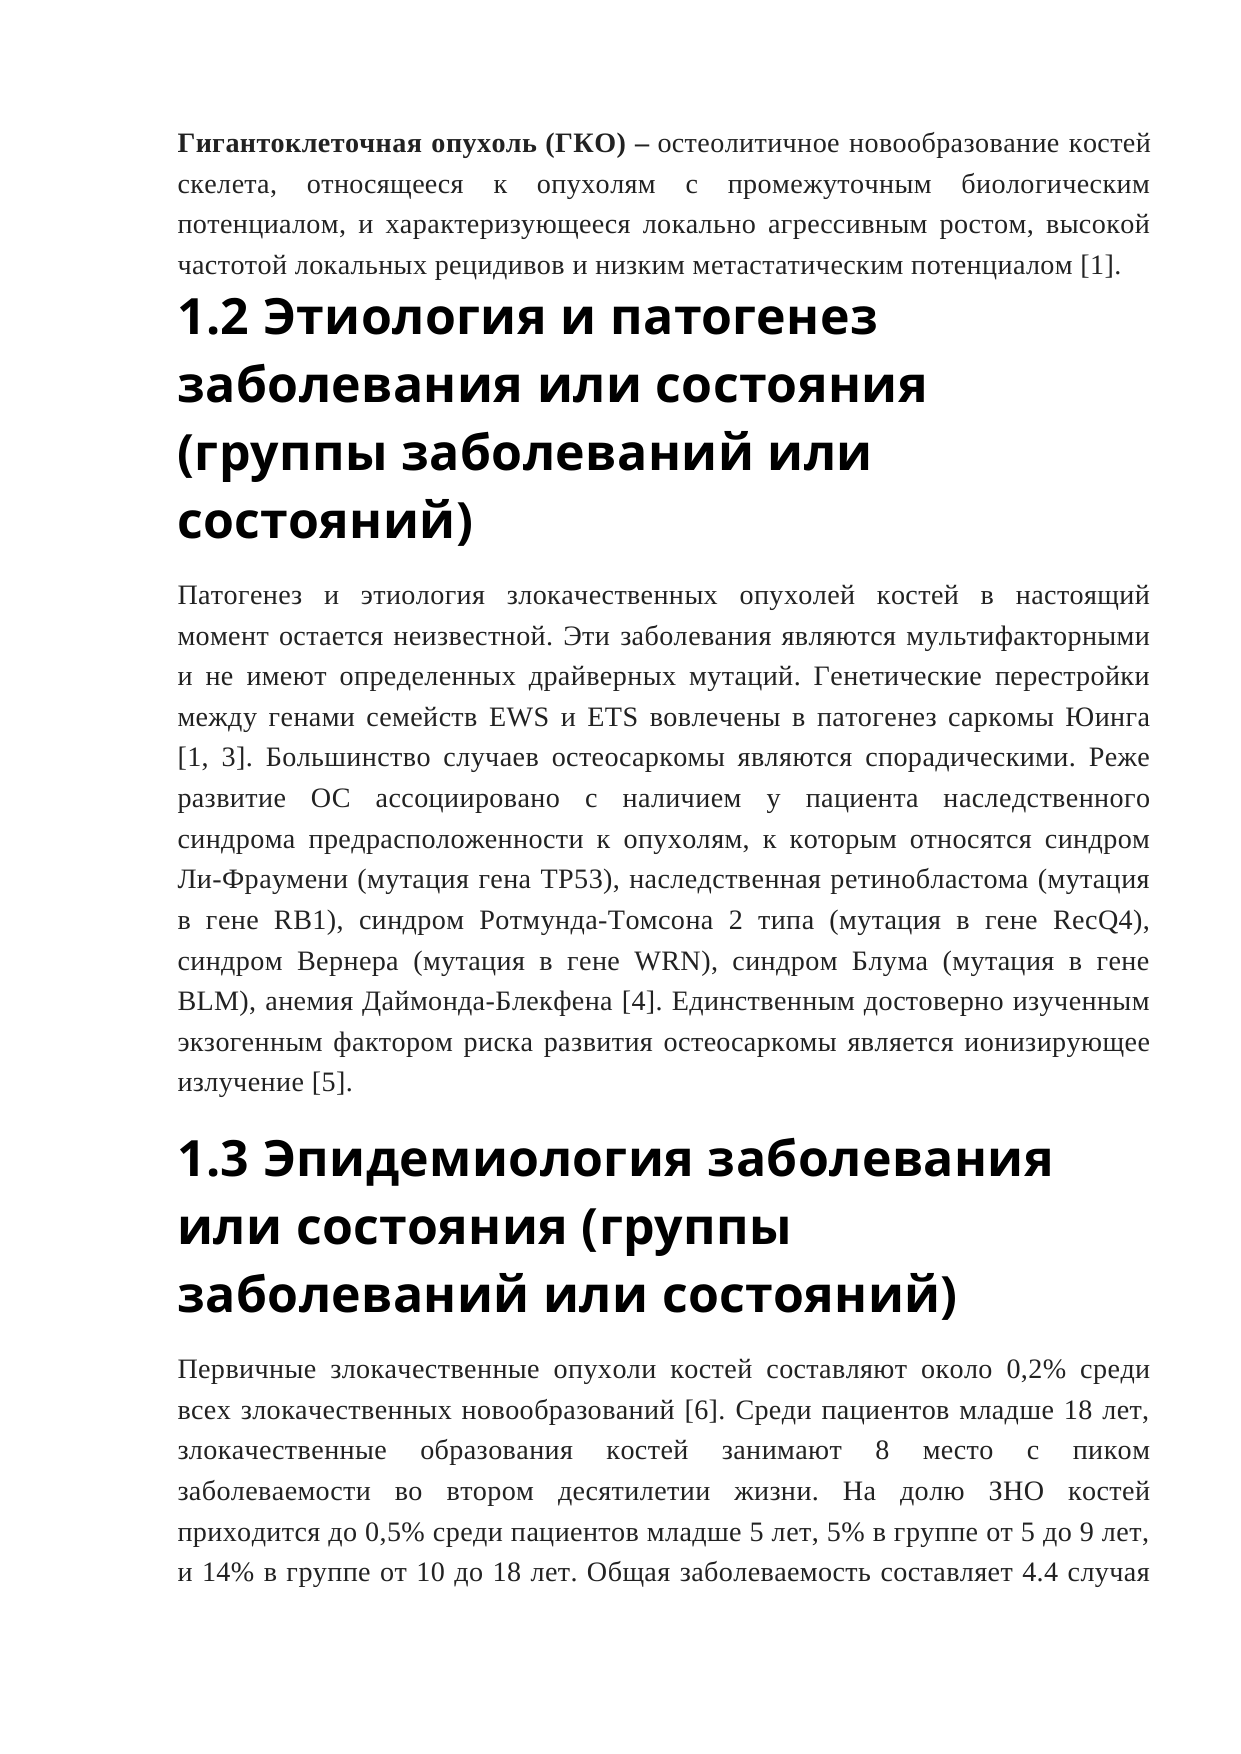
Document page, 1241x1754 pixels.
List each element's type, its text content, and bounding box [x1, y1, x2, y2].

text 1.2 Этиология и патогенез заболевания или состояния (группы заболеваний или состояний) [177, 281, 1152, 553]
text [177, 1344, 1152, 1588]
text Гигантоклеточная опухоль (ГКО) – остеолитичное новообразование костей скелета, относящееся к опухолям с промежуточным биологическим потенциалом, и характеризующееся локально агрессивным ростом, высокой частотой локальных рецидивов и низким метастатическим потенциалом [1]. [177, 118, 1152, 281]
text 1.3 Эпидемиология заболевания или состояния (группы заболеваний или состояний) [177, 1123, 1152, 1327]
text Патогенез и этиология злокачественных опухолей костей в настоящий момент остается неизвестной. Эти заболевания являются мультифакторными и не имеют определенных драйверных мутаций. Генетические перестройки между генами семейств EWS и ETS вовлечены в патогенез саркомы Юинга [1, 3]. Большинство случаев остеосаркомы являются спорадическими. Реже развитие ОС ассоциировано с наличием у пациента наследственного синдрома предрасположенности к опухолям, к которым относятся синдром Ли-Фраумени (мутация гена TP53), наследственная ретинобластома (мутация в гене RB1), синдром Ротмунда-Томсона 2 типа (мутация в гене RecQ4), синдром Вернера (мутация в гене WRN), синдром Блума (мутация в гене BLM), анемия Даймонда-Блекфена [4]. Единственным достоверно изученным экзогенным фактором риска развития остеосаркомы является ионизирующее излучение [5]. [177, 570, 1152, 1098]
